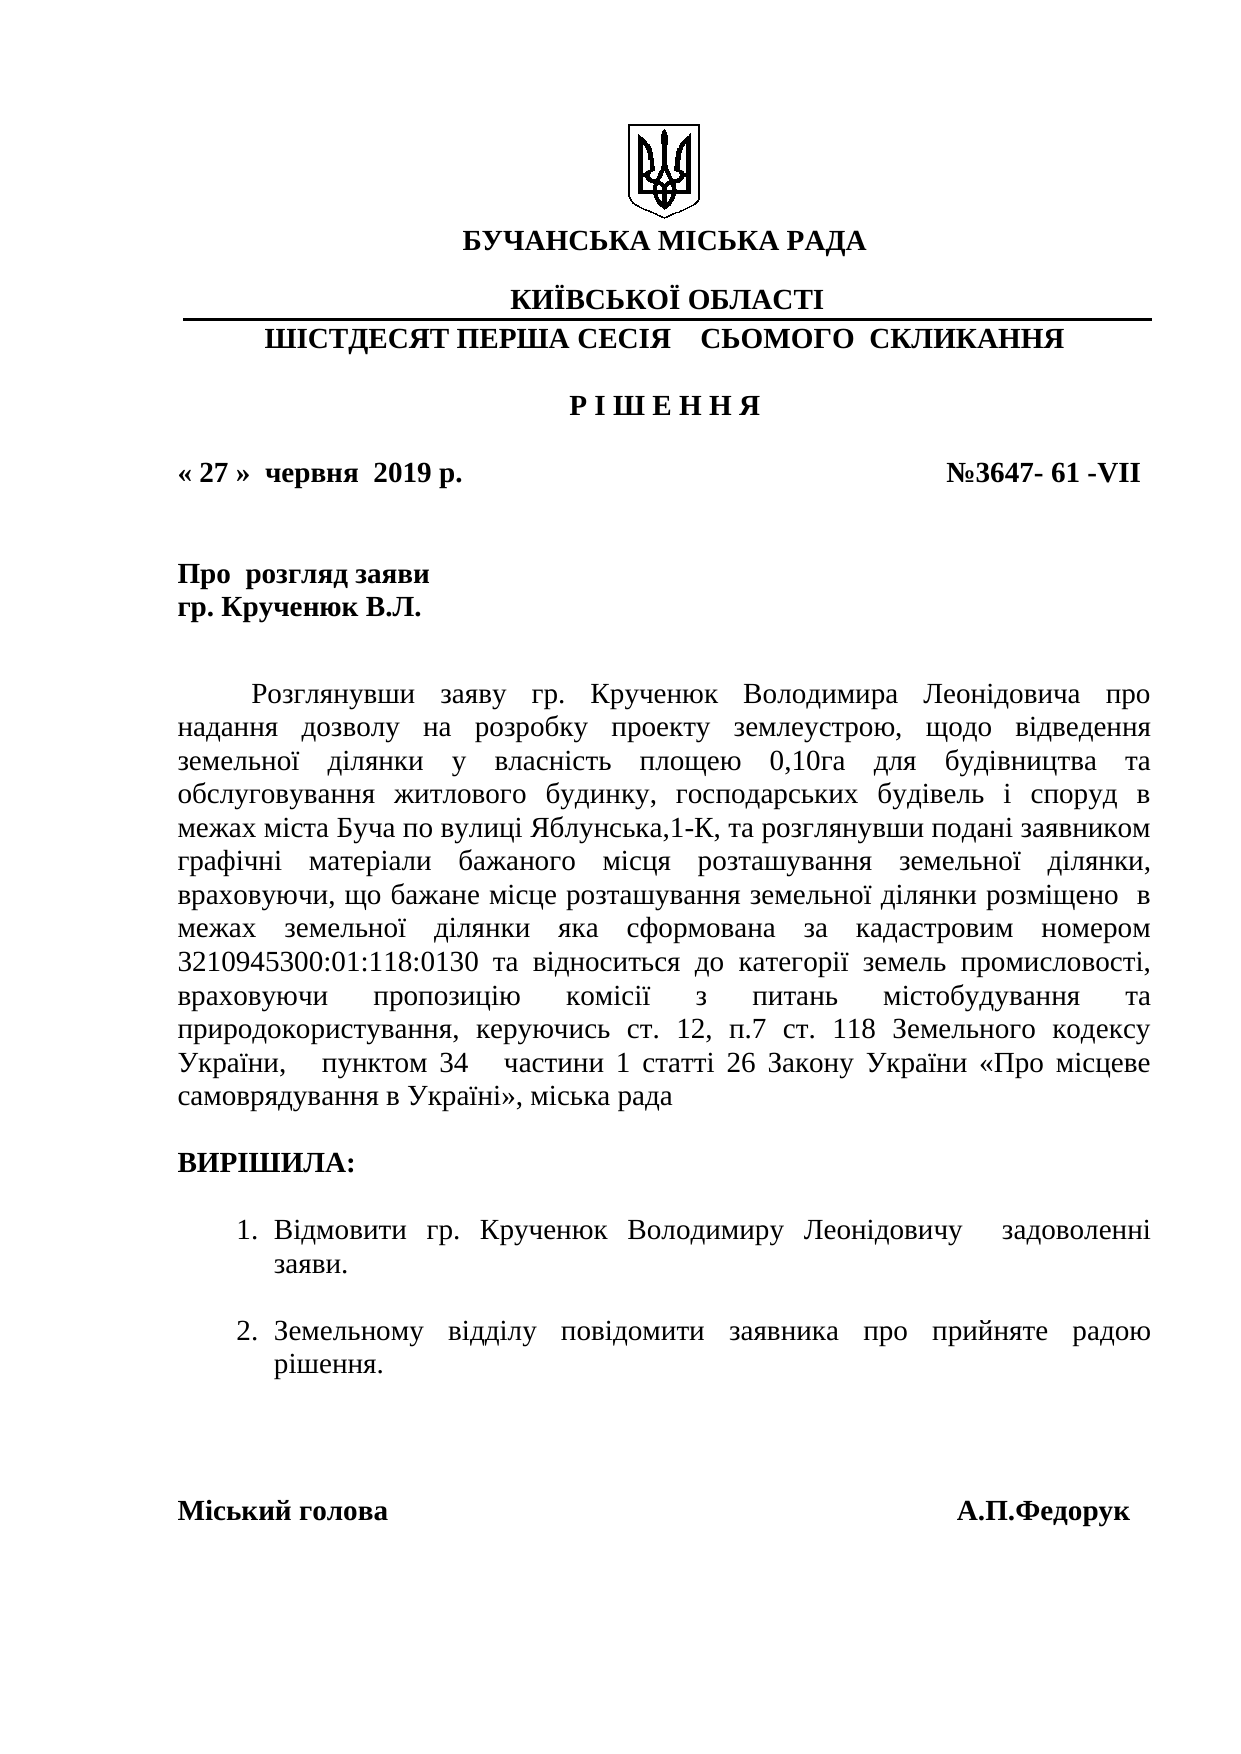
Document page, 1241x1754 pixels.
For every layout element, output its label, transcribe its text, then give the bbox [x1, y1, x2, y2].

text Міський голова А.П.Федорук [177, 1493, 1152, 1526]
text Р І Ш Е Н Н Я [177, 388, 1152, 422]
text ВИРІШИЛА: [177, 1145, 1152, 1179]
text ШІСТДЕСЯТ ПЕРША СЕСІЯ СЬОМОГО СКЛИКАННЯ [177, 321, 1152, 354]
text КИЇВСЬКОЇ ОБЛАСТІ [183, 282, 1152, 318]
text БУЧАНСЬКА МІСЬКА РАДА [177, 223, 1152, 256]
text Розглянувши заяву гр. Крученюк Володимира Леонідовича про надання дозволу на розробку проекту землеустрою, щодо відведення земельної ділянки у власність площею 0,10га для будівництва та обслуговування житлового будинку, господарських будівель і споруд в межах міста Буча по вулиці Яблунська,1-К, та розглянувши подані заявником графічні матеріали бажаного місця розташування земельної ділянки, враховуючи, що бажане місце розташування земельної ділянки розміщено в межах земельної ділянки яка сформована за кадастровим номером 3210945300:01:118:0130 та відноситься до категорії земель промисловості, враховуючи пропозицію комісії з питань містобудування та природокористування, керуючись ст. 12, п.7 ст. 118 Земельного кодексу України, пунктом 34 частини 1 статті 26 Закону України «Про місцеве самоврядування в Україні», міська рада [177, 676, 1152, 1112]
list Земельному відділу повідомити заявника про прийняте радою рішення. [236, 1313, 1152, 1380]
text гр. Крученюк В.Л. [177, 589, 1152, 623]
text « 27 » червня 2019 р. №3647- 61 -VІІ [177, 455, 1152, 489]
list Відмовити гр. Крученюк Володимиру Леонідовичу задоволенні заяви. [236, 1212, 1152, 1279]
text Про розгляд заяви [177, 556, 1152, 589]
